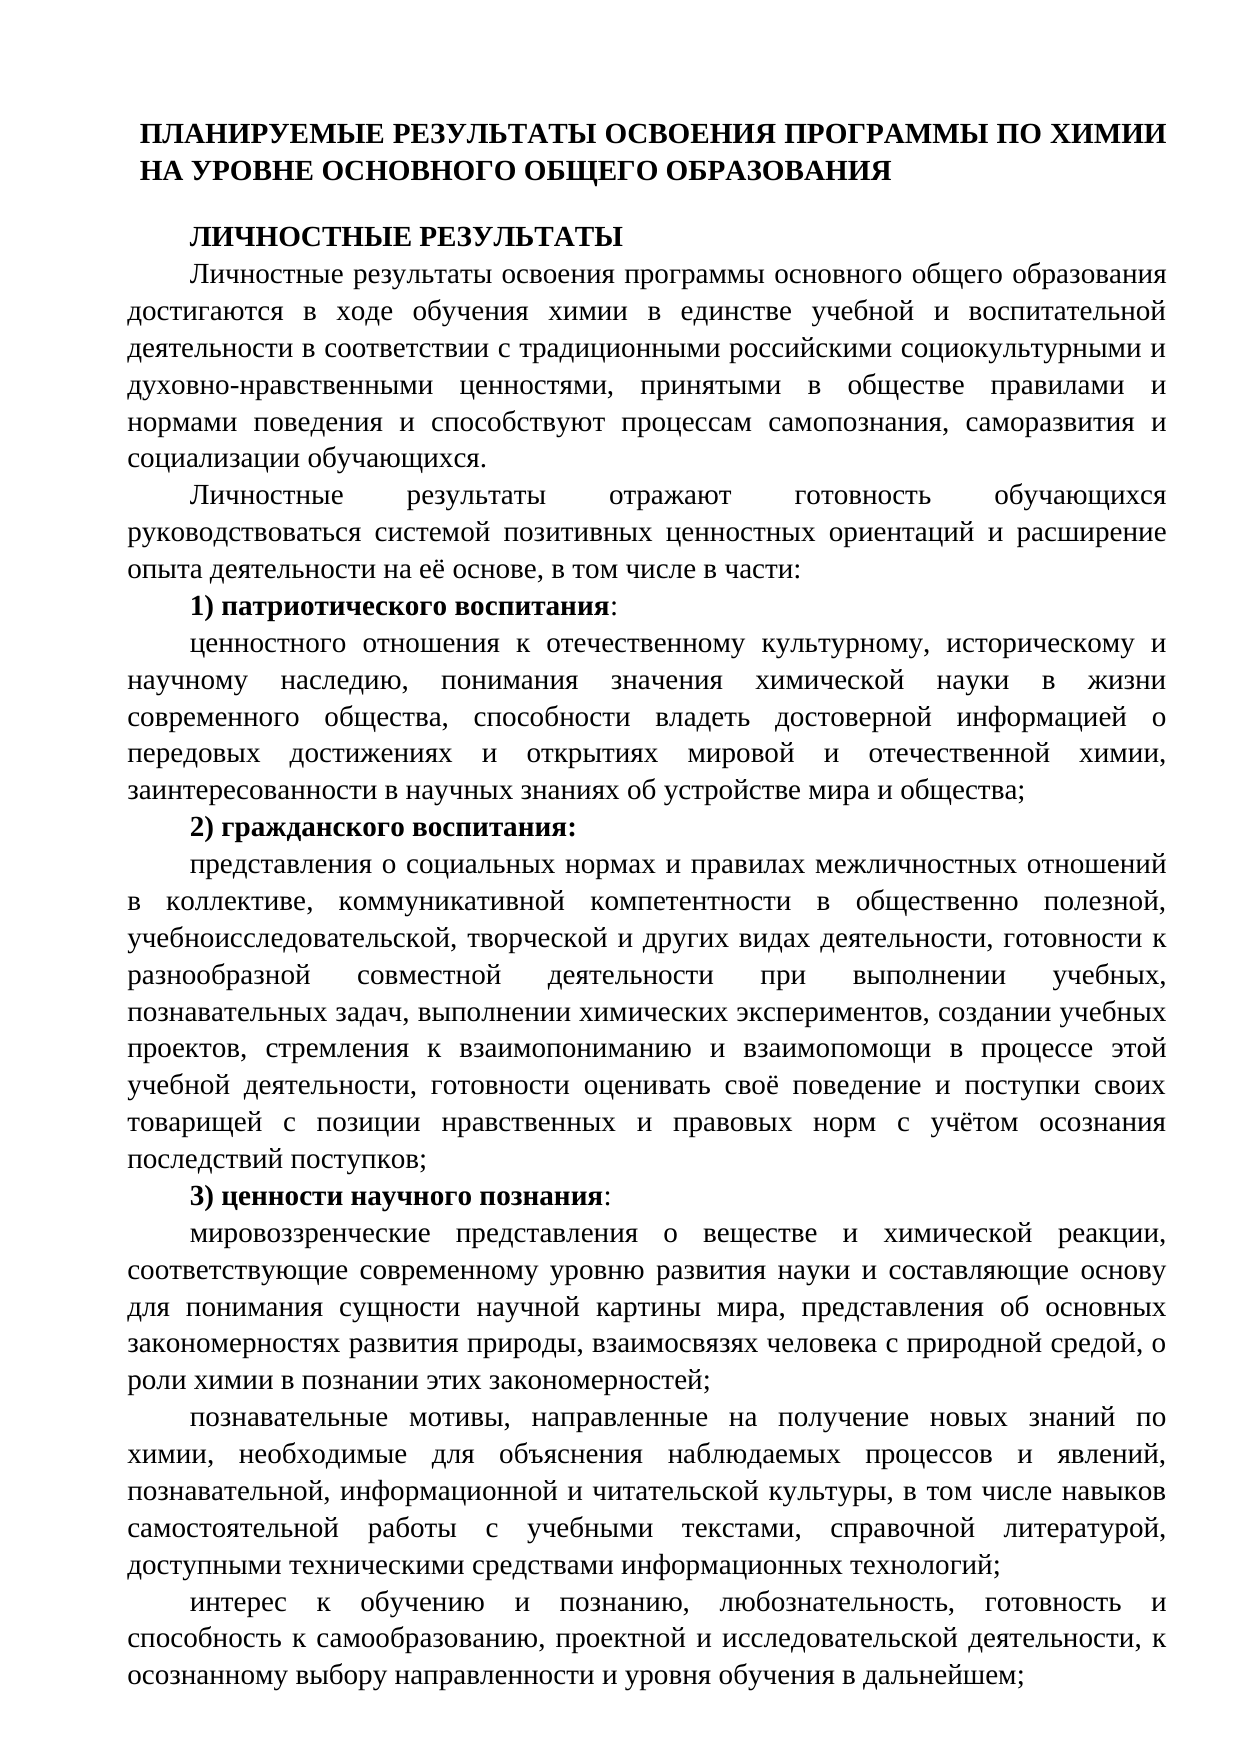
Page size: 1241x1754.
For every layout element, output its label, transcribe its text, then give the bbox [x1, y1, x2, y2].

text 3) ценности научного познания: [127, 1178, 1167, 1212]
text представления о социальных нормах и правилах межличностных отношений в коллективе, коммуникативной компетентности в общественно полезной, учебноисследовательской, творческой и других видах деятельности, готовности к разнообразной совместной деятельности при выполнении учебных, познавательных задач, выполнении химических экспериментов, создании учебных проектов, стремления к взаимопониманию и взаимопомощи в процессе этой учебной деятельности, готовности оценивать своё поведение и поступки своих товарищей с позиции нравственных и правовых норм с учётом осознания последствий поступков; [127, 846, 1167, 1175]
text мировоззренческие представления о веществе и химической реакции, соответствующие современному уровню развития науки и составляющие основу для понимания сущности научной картины мира, представления об основных закономерностях развития природы, взаимосвязях человека с природной средой, о роли химии в познании этих закономерностей; [127, 1215, 1167, 1396]
text интерес к обучению и познанию, любознательность, готовность и способность к самообразованию, проектной и исследовательской деятельности, к осознанному выбору направленности и уровня обучения в дальнейшем; [127, 1584, 1167, 1691]
text познавательные мотивы, направленные на получение новых знаний по химии, необходимые для объяснения наблюдаемых процессов и явлений, познавательной, информационной и читательской культуры, в том числе навыков самостоятельной работы с учебными текстами, справочной литературой, доступными техническими средствами информационных технологий; [127, 1399, 1167, 1580]
text Личностные результаты освоения программы основного общего образования достигаются в ходе обучения химии в единстве учебной и воспитательной деятельности в соответствии с традиционными российскими социокультурными и духовно-нравственными ценностями, принятыми в обществе правилами и нормами поведения и способствуют процессам самопознания, саморазвития и социализации обучающихся. [127, 256, 1167, 474]
text 2) гражданского воспитания: [127, 809, 1167, 843]
text ценностного отношения к отечественному культурному, историческому и научному наследию, понимания значения химической науки в жизни современного общества, способности владеть достоверной информацией о передовых достижениях и открытиях мировой и отечественной химии, заинтересованности в научных знаниях об устройстве мира и общества; [127, 625, 1167, 806]
text Личностные результаты отражают готовность обучающихся руководствоваться системой позитивных ценностных ориентаций и расширение опыта деятельности на её основе, в том числе в части: [127, 477, 1167, 585]
text 1) патриотического воспитания: [127, 588, 1167, 622]
text ПЛАНИРУЕМЫЕ РЕЗУЛЬТАТЫ ОСВОЕНИЯ ПРОГРАММЫ ПО ХИМИИ НА УРОВНЕ ОСНОВНОГО ОБЩЕГО ОБРАЗОВАНИЯ [139, 117, 1167, 187]
text ЛИЧНОСТНЫЕ РЕЗУЛЬТАТЫ [127, 219, 1167, 253]
